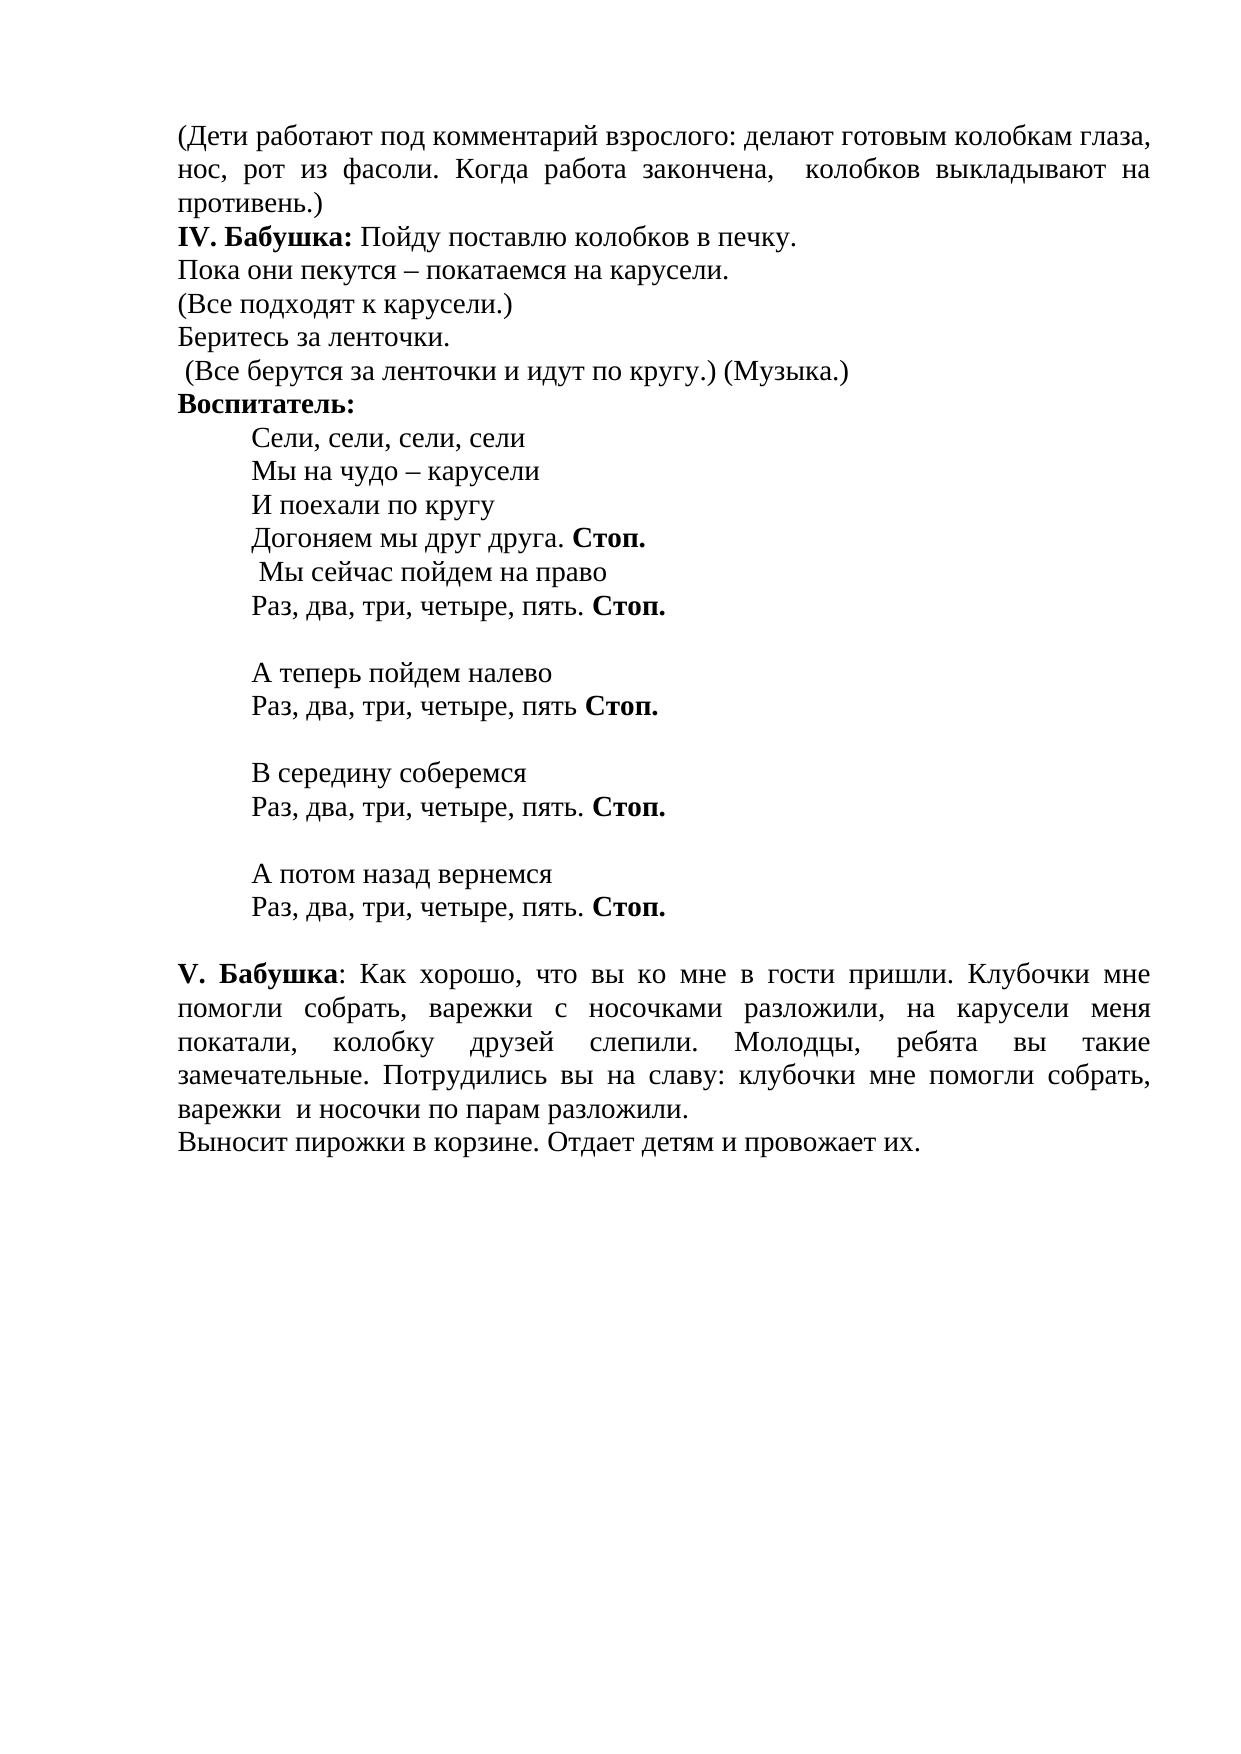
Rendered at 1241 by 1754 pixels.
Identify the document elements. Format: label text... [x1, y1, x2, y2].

text Догоняем мы друг друга. Стоп. [177, 521, 1152, 554]
text (Все подходят к карусели.) [177, 286, 1152, 319]
text V. Бабушка: Как хорошо, что вы ко мне в гости пришли. Клубочки мне помогли собрать, варежки с носочками разложили, на карусели меня покатали, колобку друзей слепили. Молодцы, ребята вы такие замечательные. Потрудились вы на славу: клубочки мне помогли собрать, варежки и носочки по парам разложили. [177, 957, 1152, 1124]
text Беритесь за ленточки. [177, 319, 1152, 353]
text Мы на чудо – карусели [177, 453, 1152, 487]
text IV. Бабушка: Пойду поставлю колобков в печку. [177, 219, 1152, 252]
text Воспитатель: [177, 386, 1152, 420]
text Сели, сели, сели, сели [251, 420, 1152, 453]
text А потом назад вернемся [177, 856, 1152, 889]
text Раз, два, три, четыре, пять. Стоп. [177, 789, 1152, 822]
text А теперь пойдем налево [177, 655, 1152, 688]
text (Дети работают под комментарий взрослого: делают готовым колобкам глаза, нос, рот из фасоли. Когда работа закончена, колобков выкладывают на противень.) [177, 118, 1152, 219]
text Раз, два, три, четыре, пять. Стоп. [177, 889, 1152, 923]
text Пока они пекутся – покатаемся на карусели. [177, 252, 1152, 286]
text И поехали по кругу [177, 487, 1152, 521]
text Раз, два, три, четыре, пять Стоп. [177, 688, 1152, 722]
text (Все берутся за ленточки и идут по кругу.) (Музыка.) [177, 353, 1152, 386]
text Раз, два, три, четыре, пять. Стоп. [177, 588, 1152, 621]
text Мы сейчас пойдем на право [177, 554, 1152, 588]
text Выносит пирожки в корзине. Отдает детям и провожает их. [177, 1124, 1152, 1158]
text В середину соберемся [177, 755, 1152, 789]
